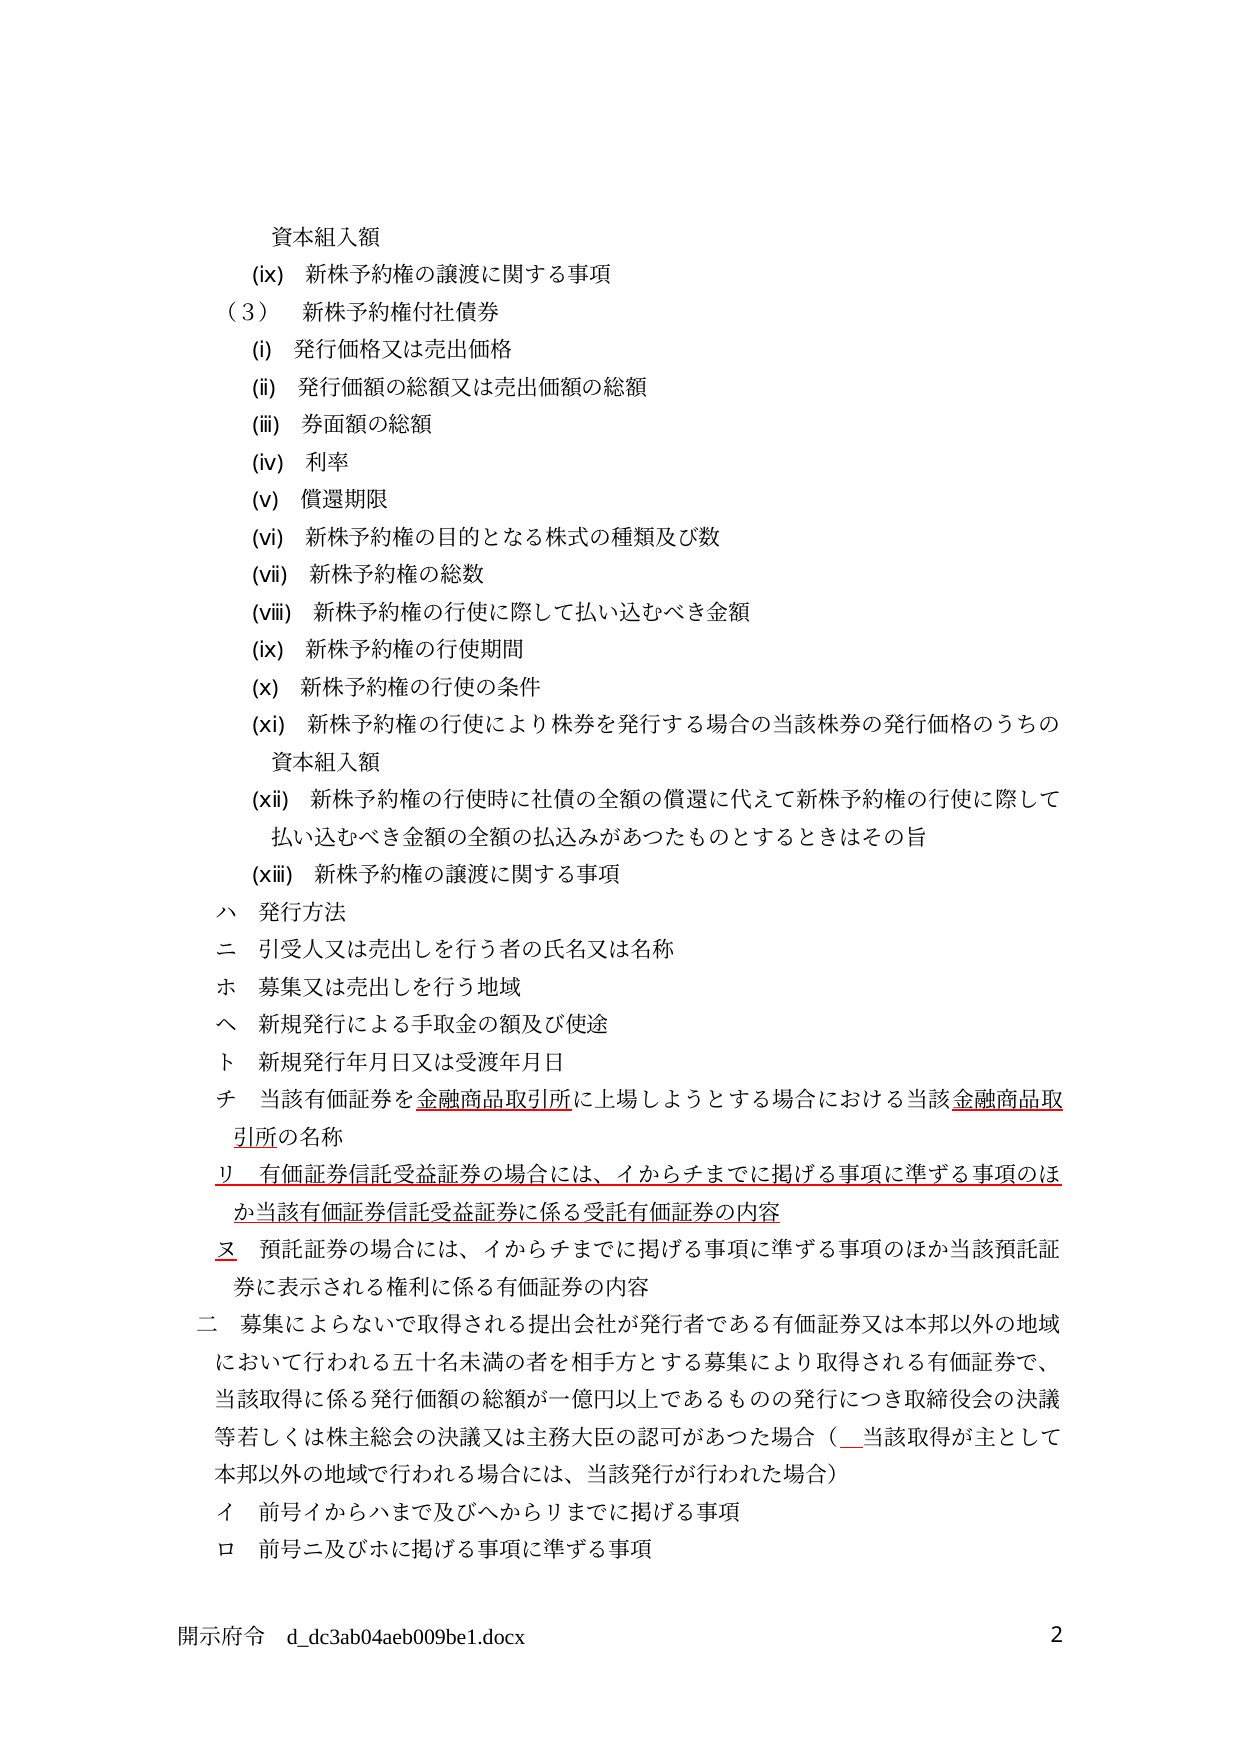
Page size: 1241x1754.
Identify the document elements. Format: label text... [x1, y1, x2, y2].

text (ⅸ) 新株予約権の行使期間 [252, 629, 1063, 667]
text ロ 前号ニ及びホに掲げる事項に準ずる事項 [215, 1529, 1063, 1567]
text (ⅹⅲ) 新株予約権の譲渡に関する事項 [252, 854, 1063, 892]
text チ 当該有価証券を金融商品取引所に上場しようとする場合における当該金融商品取引所の名称 [215, 1079, 1063, 1154]
text (ⅱ) 発行価額の総額又は売出価額の総額 [252, 367, 1063, 404]
text (ⅷ) 新株予約権の行使に際して払い込むべき金額 [252, 592, 1063, 629]
text 二 募集によらないで取得される提出会社が発行者である有価証券又は本邦以外の地域において行われる五十名未満の者を相手方とする募集により取得される有価証券で、当該取得に係る発行価額の総額が一億円以上であるものの発行につき取締役会の決議等若しくは株主総会の決議又は主務大臣の認可があつた場合（ 当該取得が主として本邦以外の地域で行われる場合には、当該発行が行われた場合） [196, 1304, 1063, 1492]
text リ 有価証券信託受益証券の場合には、イからチまでに掲げる事項に準ずる事項のほか当該有価証券信託受益証券に係る受託有価証券の内容 [215, 1154, 1063, 1229]
text (ⅹ) 新株予約権の行使の条件 [252, 667, 1063, 704]
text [252, 217, 1063, 254]
text (ⅰ) 発行価格又は売出価格 [252, 329, 1063, 367]
text (ⅳ) 利率 [252, 442, 1063, 479]
text (ⅸ) 新株予約権の譲渡に関する事項 [252, 254, 1063, 292]
text ト 新規発行年月日又は受渡年月日 [215, 1042, 1063, 1079]
text ホ 募集又は売出しを行う地域 [215, 967, 1063, 1004]
text （３） 新株予約権付社債券 [215, 292, 1063, 329]
text ハ 発行方法 [215, 892, 1063, 929]
text イ 前号イからハまで及びへからリまでに掲げる事項 [215, 1492, 1063, 1529]
text (ⅶ) 新株予約権の総数 [252, 554, 1063, 592]
text (ⅴ) 償還期限 [252, 479, 1063, 517]
text ニ 引受人又は売出しを行う者の氏名又は名称 [215, 929, 1063, 967]
text ヘ 新規発行による手取金の額及び使途 [215, 1004, 1063, 1042]
text (ⅲ) 券面額の総額 [252, 404, 1063, 442]
text (ⅹⅱ) 新株予約権の行使時に社債の全額の償還に代えて新株予約権の行使に際して払い込むべき金額の全額の払込みがあつたものとするときはその旨 [252, 779, 1063, 854]
text (ⅵ) 新株予約権の目的となる株式の種類及び数 [252, 517, 1063, 554]
text ヌ 預託証券の場合には、イからチまでに掲げる事項に準ずる事項のほか当該預託証券に表示される権利に係る有価証券の内容 [215, 1229, 1063, 1304]
text (ⅹⅰ) 新株予約権の行使により株券を発行する場合の当該株券の発行価格のうちの資本組入額 [252, 704, 1063, 779]
